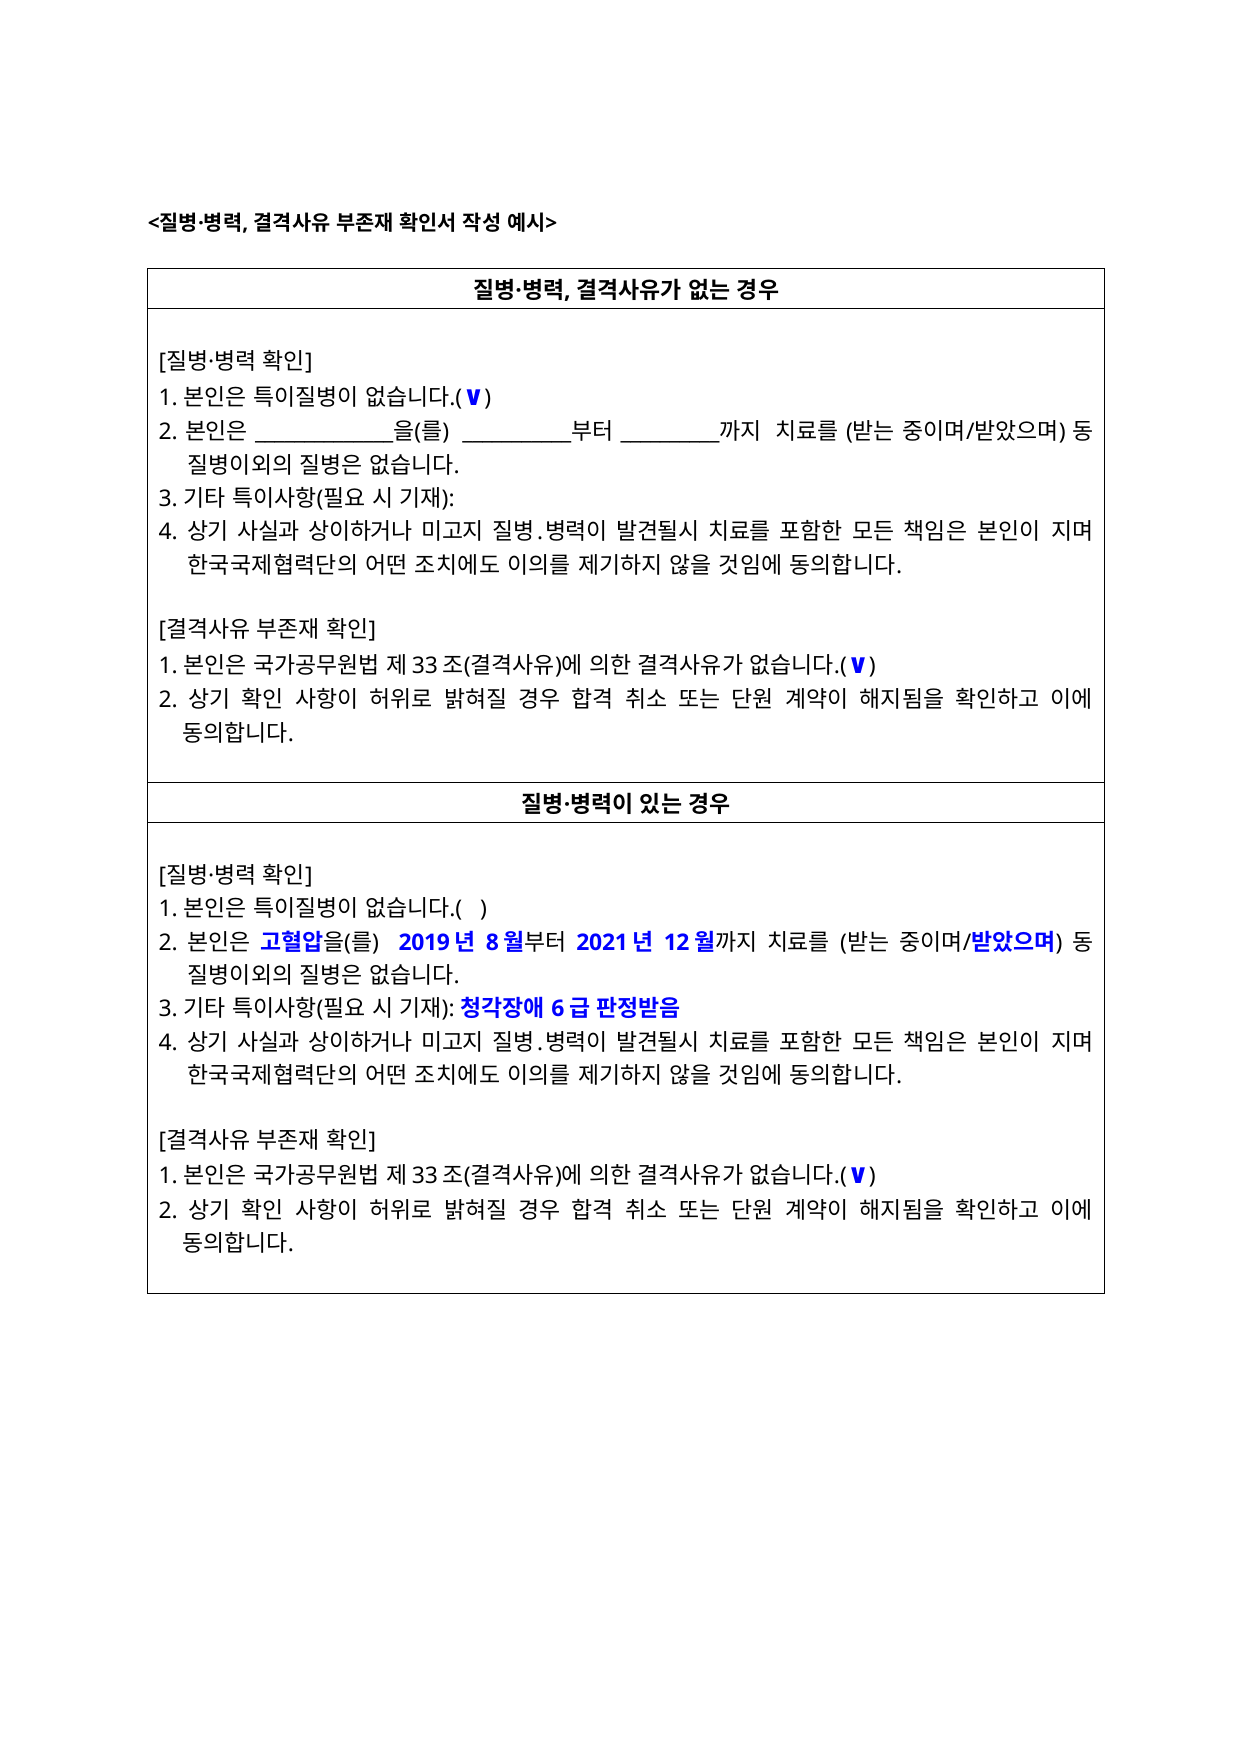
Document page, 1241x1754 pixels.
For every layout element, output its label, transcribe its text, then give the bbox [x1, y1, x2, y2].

table_header 질병·병력, 결격사유가 없는 경우 [148, 269, 1104, 308]
table_cell [질병·병력 확인] 1. 본인은 특이질병이 없습니다.(∨) 2. 본인은 ______________을(를) ___________부터 __________까지 치료를 (받는 중이며/받았으며) 동 질병이외의 질병은 없습니다. 3. 기타 특이사항(필요 시 기재): 4. 상기 사실과 상이하거나 미고지 질병․병력이 발견될시 치료를 포함한 모든 책임은 본인이 지며 한국국제협력단의 어떤 조치에도 이의를 제기하지 않을 것임에 동의합니다. [결격사유 부존재 확인] 1. 본인은 국가공무원법 제33조(결격사유)에 의한 결격사유가 없습니다.(∨) 2. 상기 확인 사항이 허위로 밝혀질 경우 합격 취소 또는 단원 계약이 해지됨을 확인하고 이에 동의합니다. [148, 309, 1104, 782]
table_cell 질병·병력이 있는 경우 [148, 783, 1104, 822]
table_cell [질병·병력 확인] 1. 본인은 특이질병이 없습니다.( ) 2. 본인은 고혈압을(를) 2019년 8월부터 2021년 12월까지 치료를 (받는 중이며/받았으며) 동 질병이외의 질병은 없습니다. 3. 기타 특이사항(필요 시 기재): 청각장애 6급 판정받음 4. 상기 사실과 상이하거나 미고지 질병․병력이 발견될시 치료를 포함한 모든 책임은 본인이 지며 한국국제협력단의 어떤 조치에도 이의를 제기하지 않을 것임에 동의합니다. [결격사유 부존재 확인] 1. 본인은 국가공무원법 제33조(결격사유)에 의한 결격사유가 없습니다.(∨) 2. 상기 확인 사항이 허위로 밝혀질 경우 합격 취소 또는 단원 계약이 해지됨을 확인하고 이에 동의합니다. [148, 823, 1104, 1293]
text <질병·병력, 결격사유 부존재 확인서 작성 예시> [148, 207, 1122, 237]
